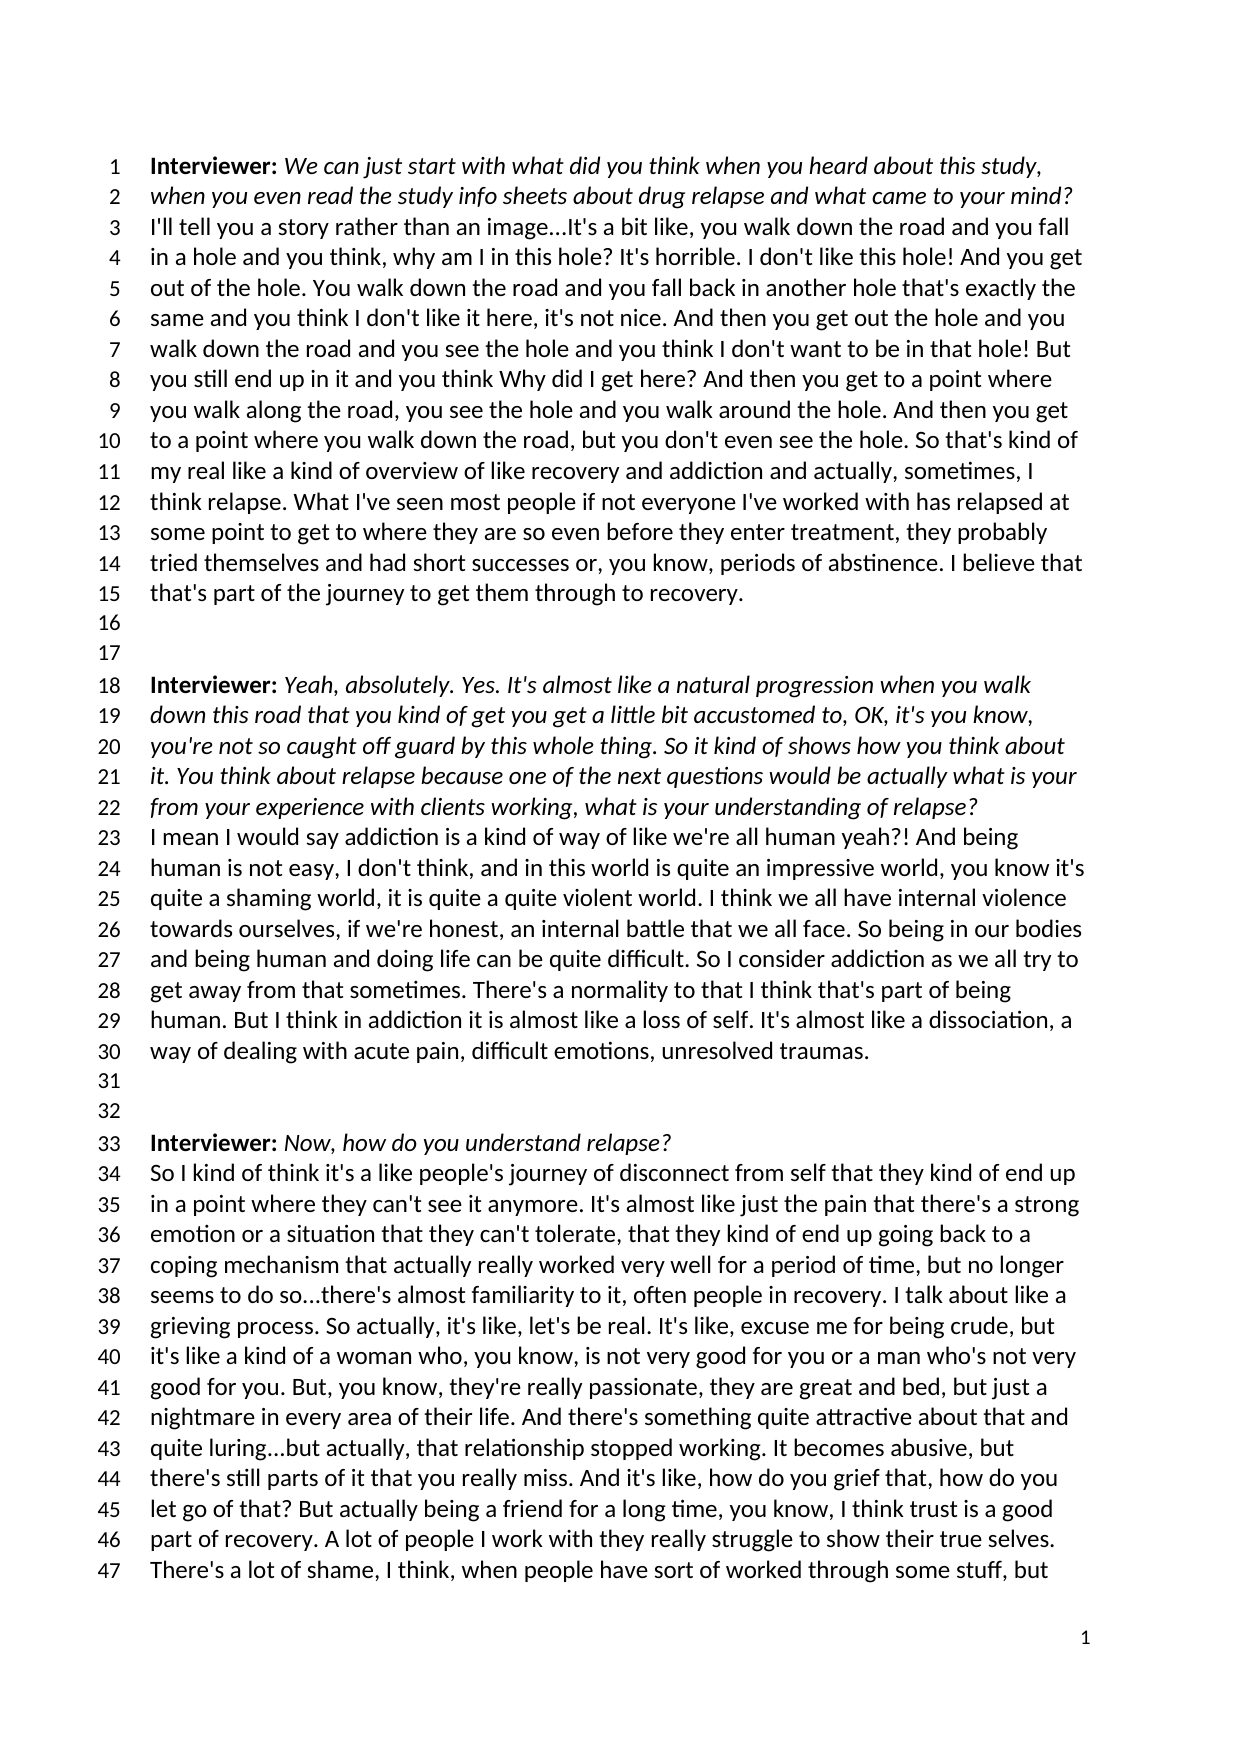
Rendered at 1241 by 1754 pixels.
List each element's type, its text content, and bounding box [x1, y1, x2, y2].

text Interviewer: We can just start with what did you think when you heard about this study, when you even read the study info sheets about drug relapse and what came to your mind? [150, 150, 1090, 211]
text Interviewer: Now, how do you understand relapse? [150, 1127, 1090, 1157]
text Interviewer: Yeah, absolutely. Yes. It's almost like a natural progression when you walk down this road that you kind of get you get a little bit accustomed to, OK, it's you know, you're not so caught off guard by this whole thing. So it kind of shows how you think about it. You think about relapse because one of the next questions would be actually what is your from your experience with clients working, what is your understanding of relapse? [150, 669, 1090, 821]
text I'll tell you a story rather than an image...It's a bit like, you walk down the road and you fall in a hole and you think, why am I in this hole? It's horrible. I don't like this hole! And you get out of the hole. You walk down the road and you fall back in another hole that's exactly the same and you think I don't like it here, it's not nice. And then you get out the hole and you walk down the road and you see the hole and you think I don't want to be in that hole! But you still end up in it and you think Why did I get here? And then you get to a point where you walk along the road, you see the hole and you walk around the hole. And then you get to a point where you walk down the road, but you don't even see the hole. So that's kind of my real like a kind of overview of like recovery and addiction and actually, sometimes, I think relapse. What I've seen most people if not everyone I've worked with has relapsed at some point to get to where they are so even before they enter treatment, they probably tried themselves and had short successes or, you know, periods of abstinence. I believe that that's part of the journey to get them through to recovery. [150, 211, 1090, 608]
text I mean I would say addiction is a kind of way of like we're all human yeah?! And being human is not easy, I don't think, and in this world is quite an impressive world, you know it's quite a shaming world, it is quite a quite violent world. I think we all have internal violence towards ourselves, if we're honest, an internal battle that we all face. So being in our bodies and being human and doing life can be quite difficult. So I consider addiction as we all try to get away from that sometimes. There's a normality to that I think that's part of being human. But I think in addiction it is almost like a loss of self. It's almost like a dissociation, a way of dealing with acute pain, difficult emotions, unresolved traumas. [150, 821, 1090, 1066]
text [150, 1157, 1090, 1584]
